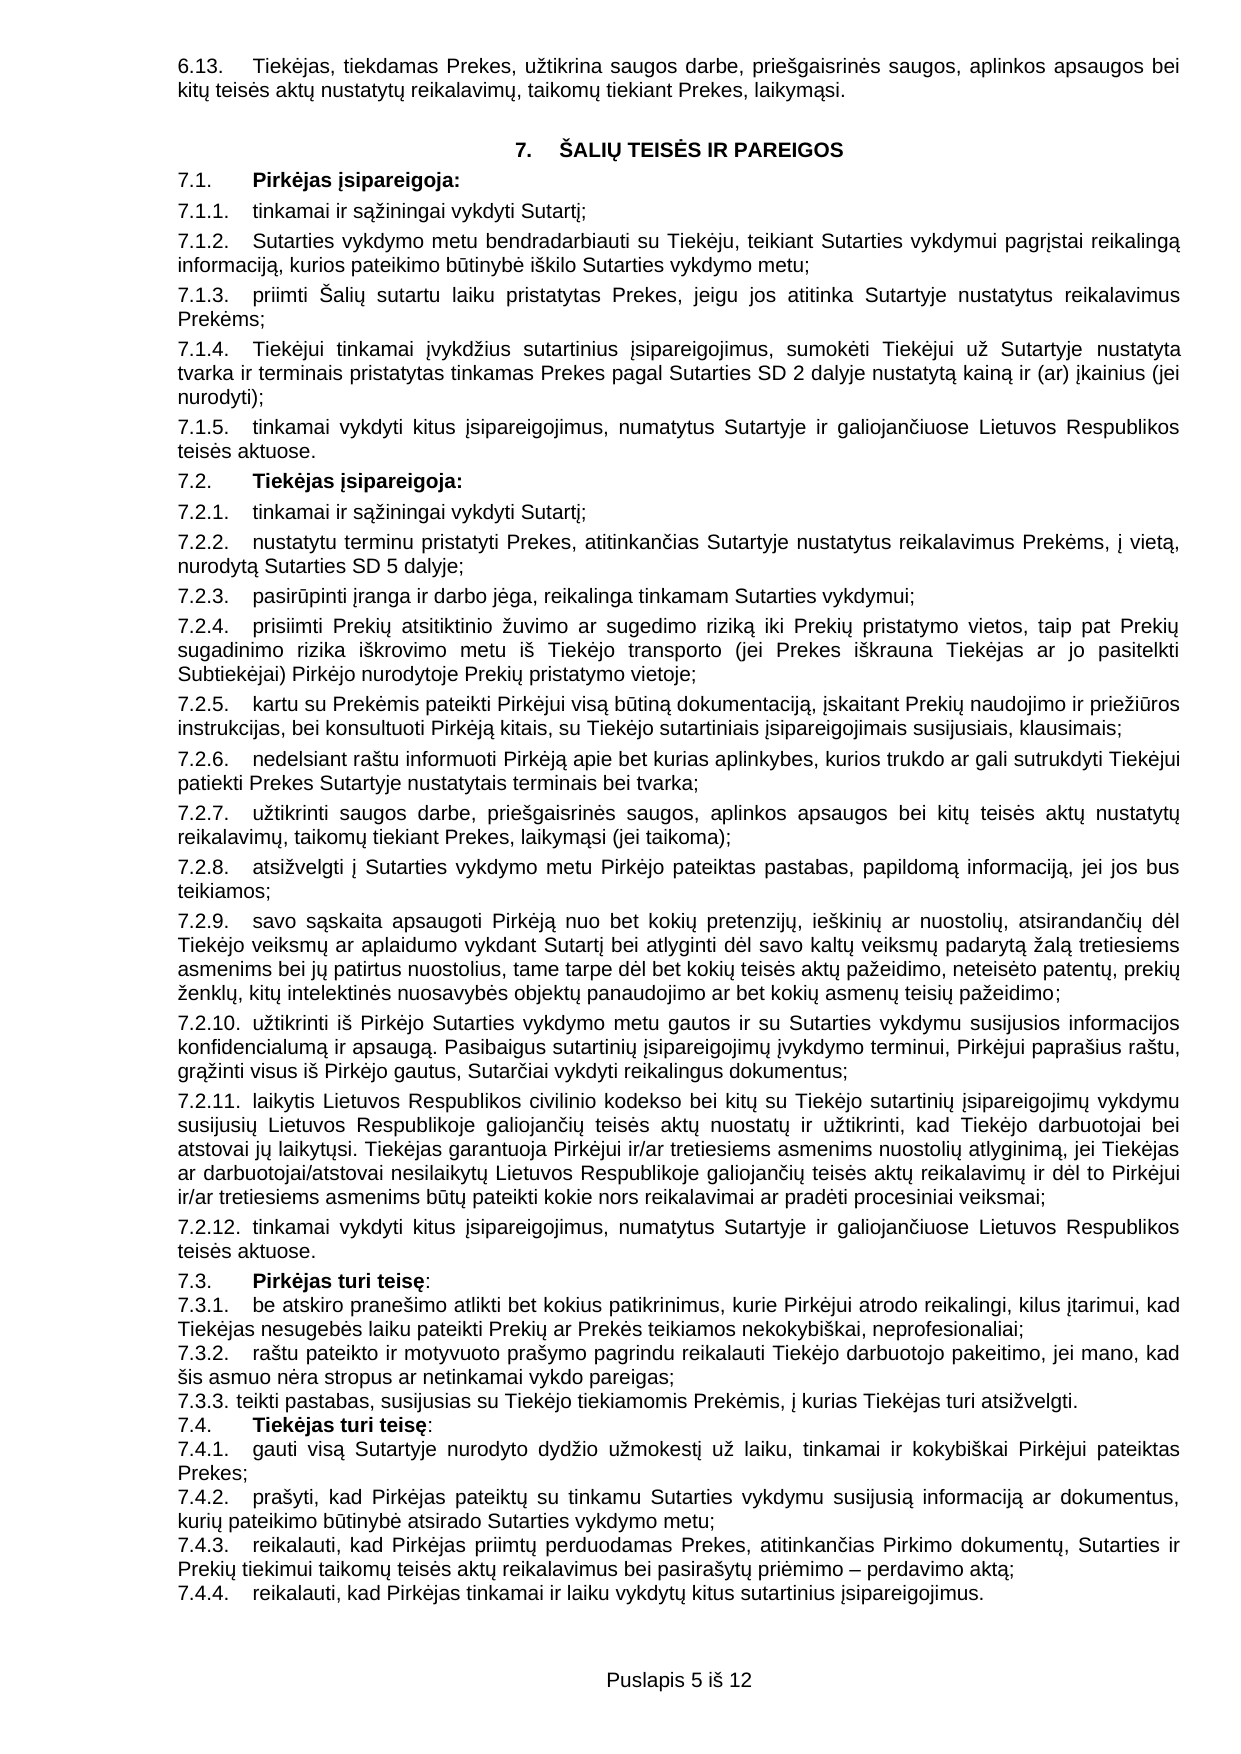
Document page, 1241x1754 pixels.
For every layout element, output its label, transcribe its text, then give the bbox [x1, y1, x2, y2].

list nedelsiant raštu informuoti Pirkėją apie bet kurias aplinkybes, kurios trukdo ar gali sutrukdyti Tiekėjui patiekti Prekes Sutartyje nustatytais terminais bei tvarka; [177, 746, 1181, 794]
list užtikrinti saugos darbe, priešgaisrinės saugos, aplinkos apsaugos bei kitų teisės aktų nustatytų reikalavimų, taikomų tiekiant Prekes, laikymąsi (jei taikoma); [177, 801, 1181, 848]
list Tiekėjas, tiekdamas Prekes, užtikrina saugos darbe, priešgaisrinės saugos, aplinkos apsaugos bei kitų teisės aktų nustatytų reikalavimų, taikomų tiekiant Prekes, laikymąsi. [177, 54, 1181, 102]
list Sutarties vykdymo metu bendradarbiauti su Tiekėju, teikiant Sutarties vykdymui pagrįstai reikalingą informaciją, kurios pateikimo būtinybė iškilo Sutarties vykdymo metu; [177, 229, 1181, 277]
list ŠALIŲ TEISĖS IR PAREIGOS [177, 138, 1181, 162]
list Pirkėjas įsipareigoja: [177, 168, 1181, 192]
list tinkamai ir sąžiningai vykdyti Sutartį; [177, 499, 1181, 523]
list Pirkėjas turi teisę: [177, 1269, 1181, 1293]
list savo sąskaita apsaugoti Pirkėją nuo bet kokių pretenzijų, ieškinių ar nuostolių, atsirandančių dėl Tiekėjo veiksmų ar aplaidumo vykdant Sutartį bei atlyginti dėl savo kaltų veiksmų padarytą žalą tretiesiems asmenims bei jų patirtus nuostolius, tame tarpe dėl bet kokių teisės aktų pažeidimo, neteisėto patentų, prekių ženklų, kitų intelektinės nuosavybės objektų panaudojimo ar bet kokių asmenų teisių pažeidimo; [177, 909, 1181, 1005]
list nustatytu terminu pristatyti Prekes, atitinkančias Sutartyje nustatytus reikalavimus Prekėms, į vietą, nurodytą Sutarties SD 5 dalyje; [177, 530, 1181, 578]
list pasirūpinti įranga ir darbo jėga, reikalinga tinkamam Sutarties vykdymui; [177, 584, 1181, 608]
list prisiimti Prekių atsitiktinio žuvimo ar sugedimo riziką iki Prekių pristatymo vietos, taip pat Prekių sugadinimo rizika iškrovimo metu iš Tiekėjo transporto (jei Prekes iškrauna Tiekėjas ar jo pasitelkti Subtiekėjai) Pirkėjo nurodytoje Prekių pristatymo vietoje; [177, 614, 1181, 686]
list Tiekėjui tinkamai įvykdžius sutartinius įsipareigojimus, sumokėti Tiekėjui už Sutartyje nustatyta tvarka ir terminais pristatytas tinkamas Prekes pagal Sutarties SD 2 dalyje nustatytą kainą ir (ar) įkainius (jei nurodyti); [177, 337, 1181, 409]
list prašyti, kad Pirkėjas pateiktų su tinkamu Sutarties vykdymu susijusią informaciją ar dokumentus, kurių pateikimo būtinybė atsirado Sutarties vykdymo metu; [177, 1485, 1181, 1533]
list užtikrinti iš Pirkėjo Sutarties vykdymo metu gautos ir su Sutarties vykdymu susijusios informacijos konfidencialumą ir apsaugą. Pasibaigus sutartinių įsipareigojimų įvykdymo terminui, Pirkėjui paprašius raštu, grąžinti visus iš Pirkėjo gautus, Sutarčiai vykdyti reikalingus dokumentus; [177, 1011, 1181, 1083]
list priimti Šalių sutartu laiku pristatytas Prekes, jeigu jos atitinka Sutartyje nustatytus reikalavimus Prekėms; [177, 283, 1181, 331]
list Tiekėjas įsipareigoja: [177, 469, 1181, 493]
list raštu pateikto ir motyvuoto prašymo pagrindu reikalauti Tiekėjo darbuotojo pakeitimo, jei mano, kad šis asmuo nėra stropus ar netinkamai vykdo pareigas; [177, 1341, 1181, 1389]
list be atskiro pranešimo atlikti bet kokius patikrinimus, kurie Pirkėjui atrodo reikalingi, kilus įtarimui, kad Tiekėjas nesugebės laiku pateikti Prekių ar Prekės teikiamos nekokybiškai, neprofesionaliai; [177, 1293, 1181, 1341]
list tinkamai vykdyti kitus įsipareigojimus, numatytus Sutartyje ir galiojančiuose Lietuvos Respublikos teisės aktuose. [177, 415, 1181, 463]
list Tiekėjas turi teisę: [177, 1413, 1181, 1437]
list gauti visą Sutartyje nurodyto dydžio užmokestį už laiku, tinkamai ir kokybiškai Pirkėjui pateiktas Prekes; [177, 1437, 1181, 1485]
list reikalauti, kad Pirkėjas tinkamai ir laiku vykdytų kitus sutartinius įsipareigojimus. [177, 1581, 1181, 1605]
list kartu su Prekėmis pateikti Pirkėjui visą būtiną dokumentaciją, įskaitant Prekių naudojimo ir priežiūros instrukcijas, bei konsultuoti Pirkėją kitais, su Tiekėjo sutartiniais įsipareigojimais susijusiais, klausimais; [177, 692, 1181, 740]
list atsižvelgti į Sutarties vykdymo metu Pirkėjo pateiktas pastabas, papildomą informaciją, jei jos bus teikiamos; [177, 855, 1181, 903]
list tinkamai ir sąžiningai vykdyti Sutartį; [177, 198, 1181, 222]
list reikalauti, kad Pirkėjas priimtų perduodamas Prekes, atitinkančias Pirkimo dokumentų, Sutarties ir Prekių tiekimui taikomų teisės aktų reikalavimus bei pasirašytų priėmimo – perdavimo aktą; [177, 1533, 1181, 1581]
list teikti pastabas, susijusias su Tiekėjo tiekiamomis Prekėmis, į kurias Tiekėjas turi atsižvelgti. [177, 1389, 1181, 1413]
list tinkamai vykdyti kitus įsipareigojimus, numatytus Sutartyje ir galiojančiuose Lietuvos Respublikos teisės aktuose. [177, 1215, 1181, 1263]
list laikytis Lietuvos Respublikos civilinio kodekso bei kitų su Tiekėjo sutartinių įsipareigojimų vykdymu susijusių Lietuvos Respublikoje galiojančių teisės aktų nuostatų ir užtikrinti, kad Tiekėjo darbuotojai bei atstovai jų laikytųsi. Tiekėjas garantuoja Pirkėjui ir/ar tretiesiems asmenims nuostolių atlyginimą, jei Tiekėjas ar darbuotojai/atstovai nesilaikytų Lietuvos Respublikoje galiojančių teisės aktų reikalavimų ir dėl to Pirkėjui ir/ar tretiesiems asmenims būtų pateikti kokie nors reikalavimai ar pradėti procesiniai veiksmai; [177, 1089, 1181, 1209]
